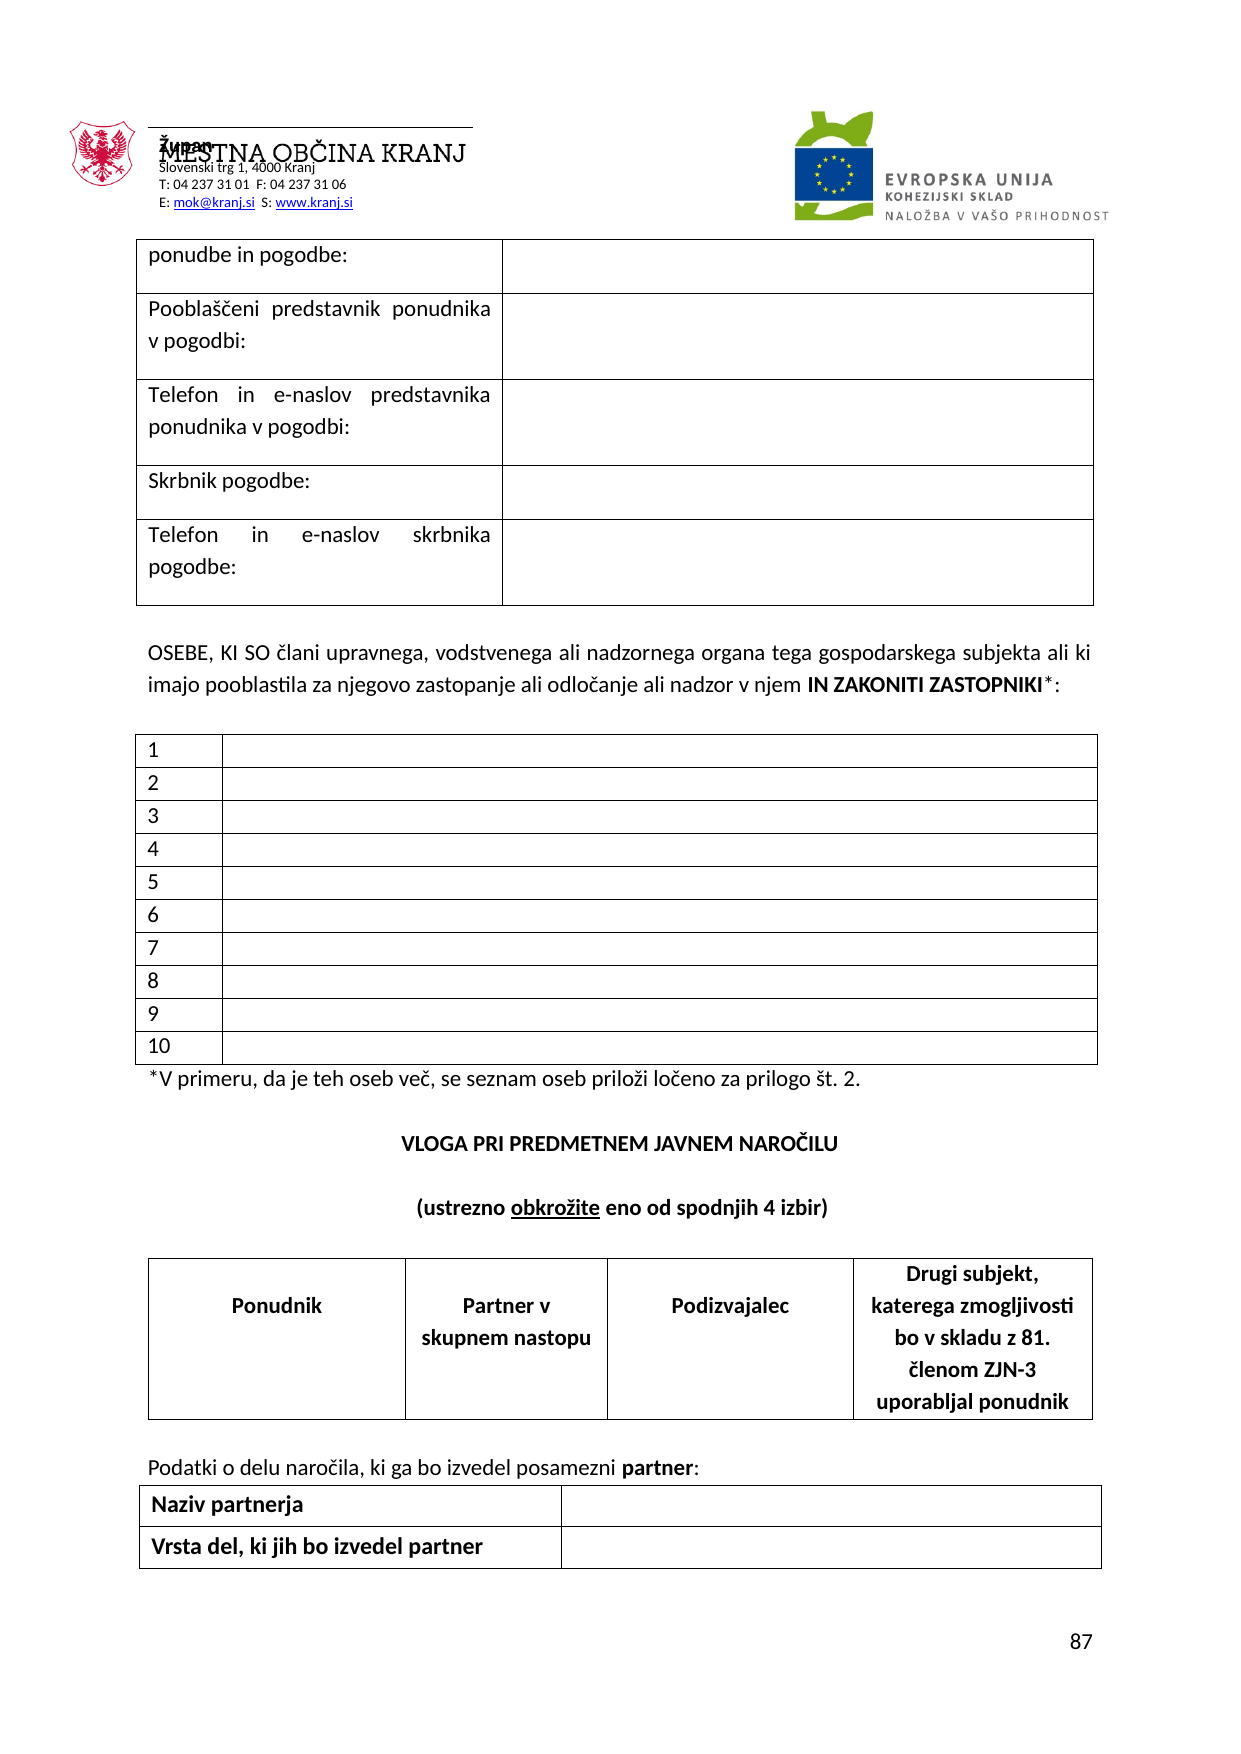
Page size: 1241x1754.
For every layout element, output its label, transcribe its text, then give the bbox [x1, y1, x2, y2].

table_cell [223, 1032, 1097, 1063]
table_cell Pooblaščeni predstavnik ponudnika v pogodbi: [137, 294, 502, 379]
table_cell [223, 933, 1097, 965]
table_cell [562, 1527, 1101, 1567]
table_cell [223, 768, 1097, 800]
table_cell Pooblaščena oseba za podpis ponudbe in pogodbe: [137, 240, 502, 293]
table_cell Telefon in e-naslov predstavnika ponudnika v pogodbi: [137, 380, 502, 465]
table_cell [503, 294, 1093, 379]
table_cell [223, 966, 1097, 998]
text Podatki o delu naročila, ki ga bo izvedel posamezni partner: [148, 1453, 1092, 1481]
table_cell [503, 240, 1093, 293]
table_header Naziv partnerja [140, 1486, 561, 1526]
table_cell 3 [136, 801, 222, 833]
table_header Partner v skupnem nastopu [406, 1259, 607, 1419]
table_cell [223, 801, 1097, 833]
text *V primeru, da je teh oseb več, se seznam oseb priloži ločeno za prilogo št. 2. [148, 1065, 1092, 1093]
picture [714, 103, 1149, 230]
table_cell 7 [136, 933, 222, 965]
table_header [562, 1486, 1101, 1526]
text (ustrezno obkrožite eno od spodnjih 4 izbir) [148, 1193, 1092, 1221]
table_cell [223, 999, 1097, 1031]
table_cell 5 [136, 867, 222, 899]
table_header Podizvajalec [608, 1259, 853, 1419]
table_cell [503, 380, 1093, 465]
table_cell [223, 834, 1097, 866]
table_header Ponudnik [149, 1259, 405, 1419]
table_cell 6 [136, 900, 222, 932]
table_cell Telefon in e-naslov skrbnika pogodbe: [137, 520, 502, 604]
table_header Drugi subjekt, katerega zmogljivosti bo v skladu z 81. členom ZJN-3 uporabljal ponudnik [854, 1259, 1092, 1419]
text OSEBE, KI SO člani upravnega, vodstvenega ali nadzornega organa tega gospodarskega subjekta ali ki imajo pooblastila za njegovo zastopanje ali odločanje ali nadzor v njem IN ZAKONITI ZASTOPNIKI*: [148, 638, 1092, 698]
table_cell 10 [136, 1032, 222, 1063]
table_cell Vrsta del, ki jih bo izvedel partner [140, 1527, 561, 1567]
table_cell 2 [136, 768, 222, 800]
table_header [223, 735, 1097, 767]
table_cell 8 [136, 966, 222, 998]
table_cell [223, 867, 1097, 899]
table_header 1 [136, 735, 222, 767]
text VLOGA PRI PREDMETNEM JAVNEM NAROČILU [148, 1129, 1092, 1157]
table_cell [223, 900, 1097, 932]
table_cell [503, 466, 1093, 519]
table_cell [503, 520, 1093, 604]
table_cell 9 [136, 999, 222, 1031]
table_cell 4 [136, 834, 222, 866]
table_cell Skrbnik pogodbe: [137, 466, 502, 519]
